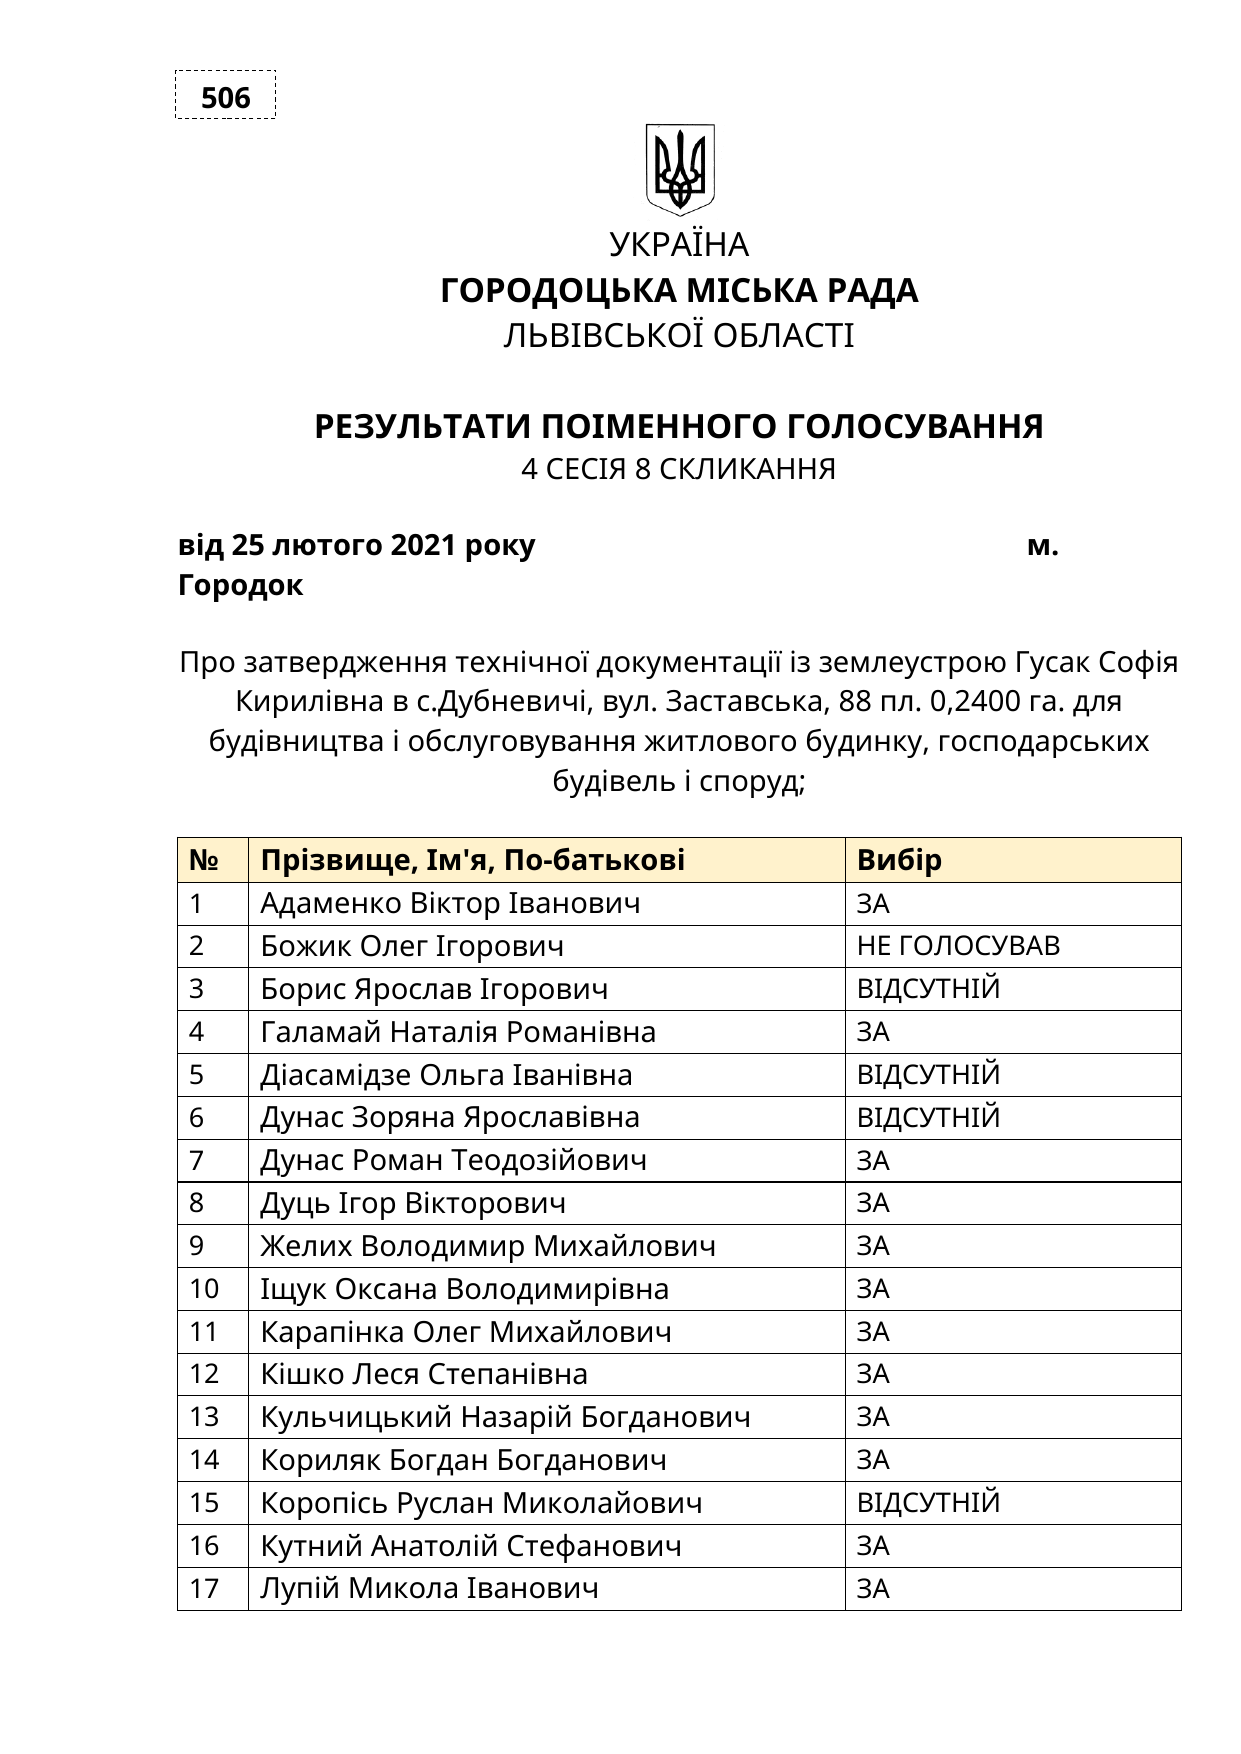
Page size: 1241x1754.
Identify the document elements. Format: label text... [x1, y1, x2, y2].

text РЕЗУЛЬТАТИ ПОІМЕННОГО ГОЛОСУВАННЯ [177, 403, 1181, 448]
table_cell 13 [178, 1396, 248, 1438]
table_cell ЗА [846, 1396, 1181, 1438]
table_cell Кориляк Богдан Богданович [249, 1439, 845, 1481]
table_cell 4 [178, 1011, 248, 1053]
table_header Вибір [846, 838, 1181, 882]
text ГОРОДОЦЬКА МІСЬКА РАДА [177, 266, 1181, 312]
table_cell ЗА [846, 1011, 1181, 1053]
text ЛЬВІВСЬКОЇ ОБЛАСТІ [177, 312, 1181, 357]
table_cell 16 [178, 1525, 248, 1567]
table_cell Кутний Анатолій Стефанович [249, 1525, 845, 1567]
table_cell ЗА [846, 1268, 1181, 1310]
table_header № [178, 838, 248, 882]
table_cell Божик Олег Ігорович [249, 926, 845, 967]
table_cell Дунас Зоряна Ярославівна [249, 1097, 845, 1138]
table_cell ЗА [846, 1525, 1181, 1567]
table_header Прізвище, Ім'я, По-батькові [249, 838, 845, 882]
table_cell 6 [178, 1097, 248, 1138]
table_cell 9 [178, 1225, 248, 1267]
table_cell 3 [178, 968, 248, 1010]
table_cell ЗА [846, 883, 1181, 924]
table_cell 5 [178, 1054, 248, 1096]
table_cell ВІДСУТНІЙ [846, 1054, 1181, 1096]
table_cell ВІДСУТНІЙ [846, 1482, 1181, 1524]
text УКРАЇНА [177, 221, 1181, 266]
table_cell Адаменко Віктор Іванович [249, 883, 845, 924]
table_cell Кішко Леся Степанівна [249, 1354, 845, 1395]
table_cell Борис Ярослав Ігорович [249, 968, 845, 1010]
table_cell Галамай Наталія Романівна [249, 1011, 845, 1053]
table_cell НЕ ГОЛОСУВАВ [846, 926, 1181, 967]
table_cell 8 [178, 1183, 248, 1224]
table_cell ЗА [846, 1311, 1181, 1353]
table_cell Дунас Роман Теодозійович [249, 1140, 845, 1181]
table_cell ЗА [846, 1568, 1181, 1609]
table_cell Карапінка Олег Михайлович [249, 1311, 845, 1353]
table_cell 12 [178, 1354, 248, 1395]
table_cell Діасамідзе Ольга Іванівна [249, 1054, 845, 1096]
table_cell ЗА [846, 1183, 1181, 1224]
picture [633, 118, 726, 221]
table_cell 10 [178, 1268, 248, 1310]
table_cell Дуць Ігор Вікторович [249, 1183, 845, 1224]
table_cell Іщук Оксана Володимирівна [249, 1268, 845, 1310]
table_cell ЗА [846, 1354, 1181, 1395]
table_cell ВІДСУТНІЙ [846, 968, 1181, 1010]
text Про затвердження технічної документації із землеустрою Гусак Софія Кирилівна в с.Дубневичі, вул. Заставська, 88 пл. 0,2400 га. для будівництва і обслуговування житлового будинку, господарських будівель і споруд; [177, 641, 1181, 800]
text від 25 лютого 2021 року м. Городок [177, 525, 1181, 604]
table_cell 17 [178, 1568, 248, 1609]
table_cell ВІДСУТНІЙ [846, 1097, 1181, 1138]
table_cell 15 [178, 1482, 248, 1524]
table_cell Коропісь Руслан Миколайович [249, 1482, 845, 1524]
table_cell 7 [178, 1140, 248, 1181]
table_cell 1 [178, 883, 248, 924]
table_cell 14 [178, 1439, 248, 1481]
table_cell ЗА [846, 1140, 1181, 1181]
table_cell ЗА [846, 1439, 1181, 1481]
table_cell Лупій Микола Іванович [249, 1568, 845, 1609]
table_cell Кульчицький Назарій Богданович [249, 1396, 845, 1438]
text 4 СЕСІЯ 8 СКЛИКАННЯ [177, 448, 1181, 488]
table_cell 11 [178, 1311, 248, 1353]
table_cell 2 [178, 926, 248, 967]
table_cell ЗА [846, 1225, 1181, 1267]
table_cell Желих Володимир Михайлович [249, 1225, 845, 1267]
